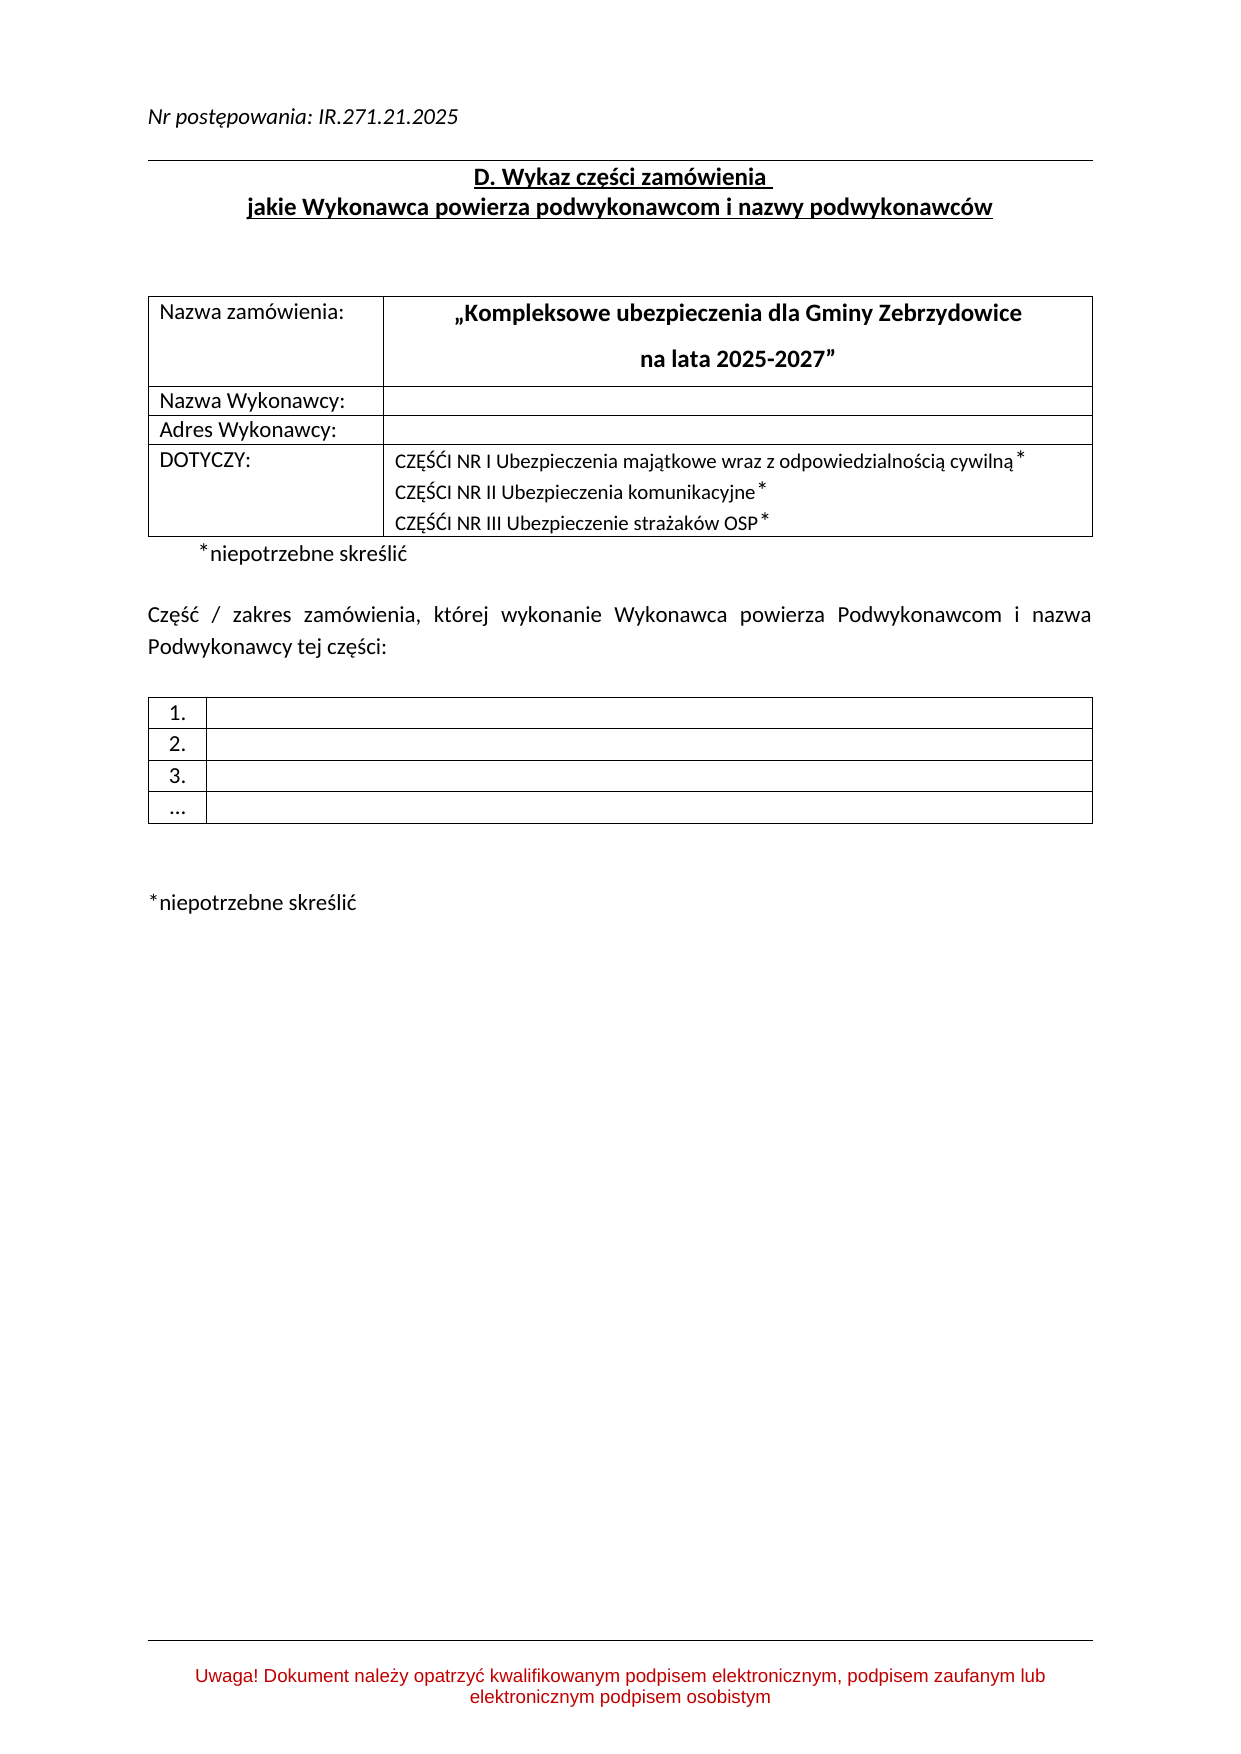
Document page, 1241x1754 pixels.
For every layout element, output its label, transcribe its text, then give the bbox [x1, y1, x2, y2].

text *niepotrzebne skreślić [148, 888, 1093, 916]
table_cell Adres Wykonawcy: [149, 416, 383, 444]
table_cell [384, 416, 1092, 444]
text *niepotrzebne skreślić [192, 537, 1093, 568]
table_cell [207, 761, 1092, 791]
table_header 1. [149, 698, 206, 728]
table_cell [207, 792, 1092, 823]
table_header „Kompleksowe ubezpieczenia dla Gminy Zebrzydowice na lata 2025-2027” [384, 297, 1092, 386]
table_cell 3. [149, 761, 206, 791]
table_header [207, 698, 1092, 728]
text Część / zakres zamówienia, której wykonanie Wykonawca powierza Podwykonawcom i nazwa Podwykonawcy tej części: [148, 600, 1093, 660]
table_cell … [149, 792, 206, 823]
table_cell [207, 729, 1092, 760]
text jakie Wykonawca powierza podwykonawcom i nazwy podwykonawców [148, 191, 1093, 222]
table_header Nazwa zamówienia: [149, 297, 383, 386]
table_cell 2. [149, 729, 206, 760]
table_cell CZĘŚĆI NR I Ubezpieczenia majątkowe wraz z odpowiedzialnością cywilną* CZĘŚCI NR II Ubezpieczenia komunikacyjne* CZĘŚĆI NR III Ubezpieczenie strażaków OSP* [384, 445, 1092, 536]
table_cell [384, 387, 1092, 414]
table_cell DOTYCZY: [149, 445, 383, 536]
text D. Wykaz części zamówienia [148, 161, 1093, 191]
table_cell Nazwa Wykonawcy: [149, 387, 383, 414]
